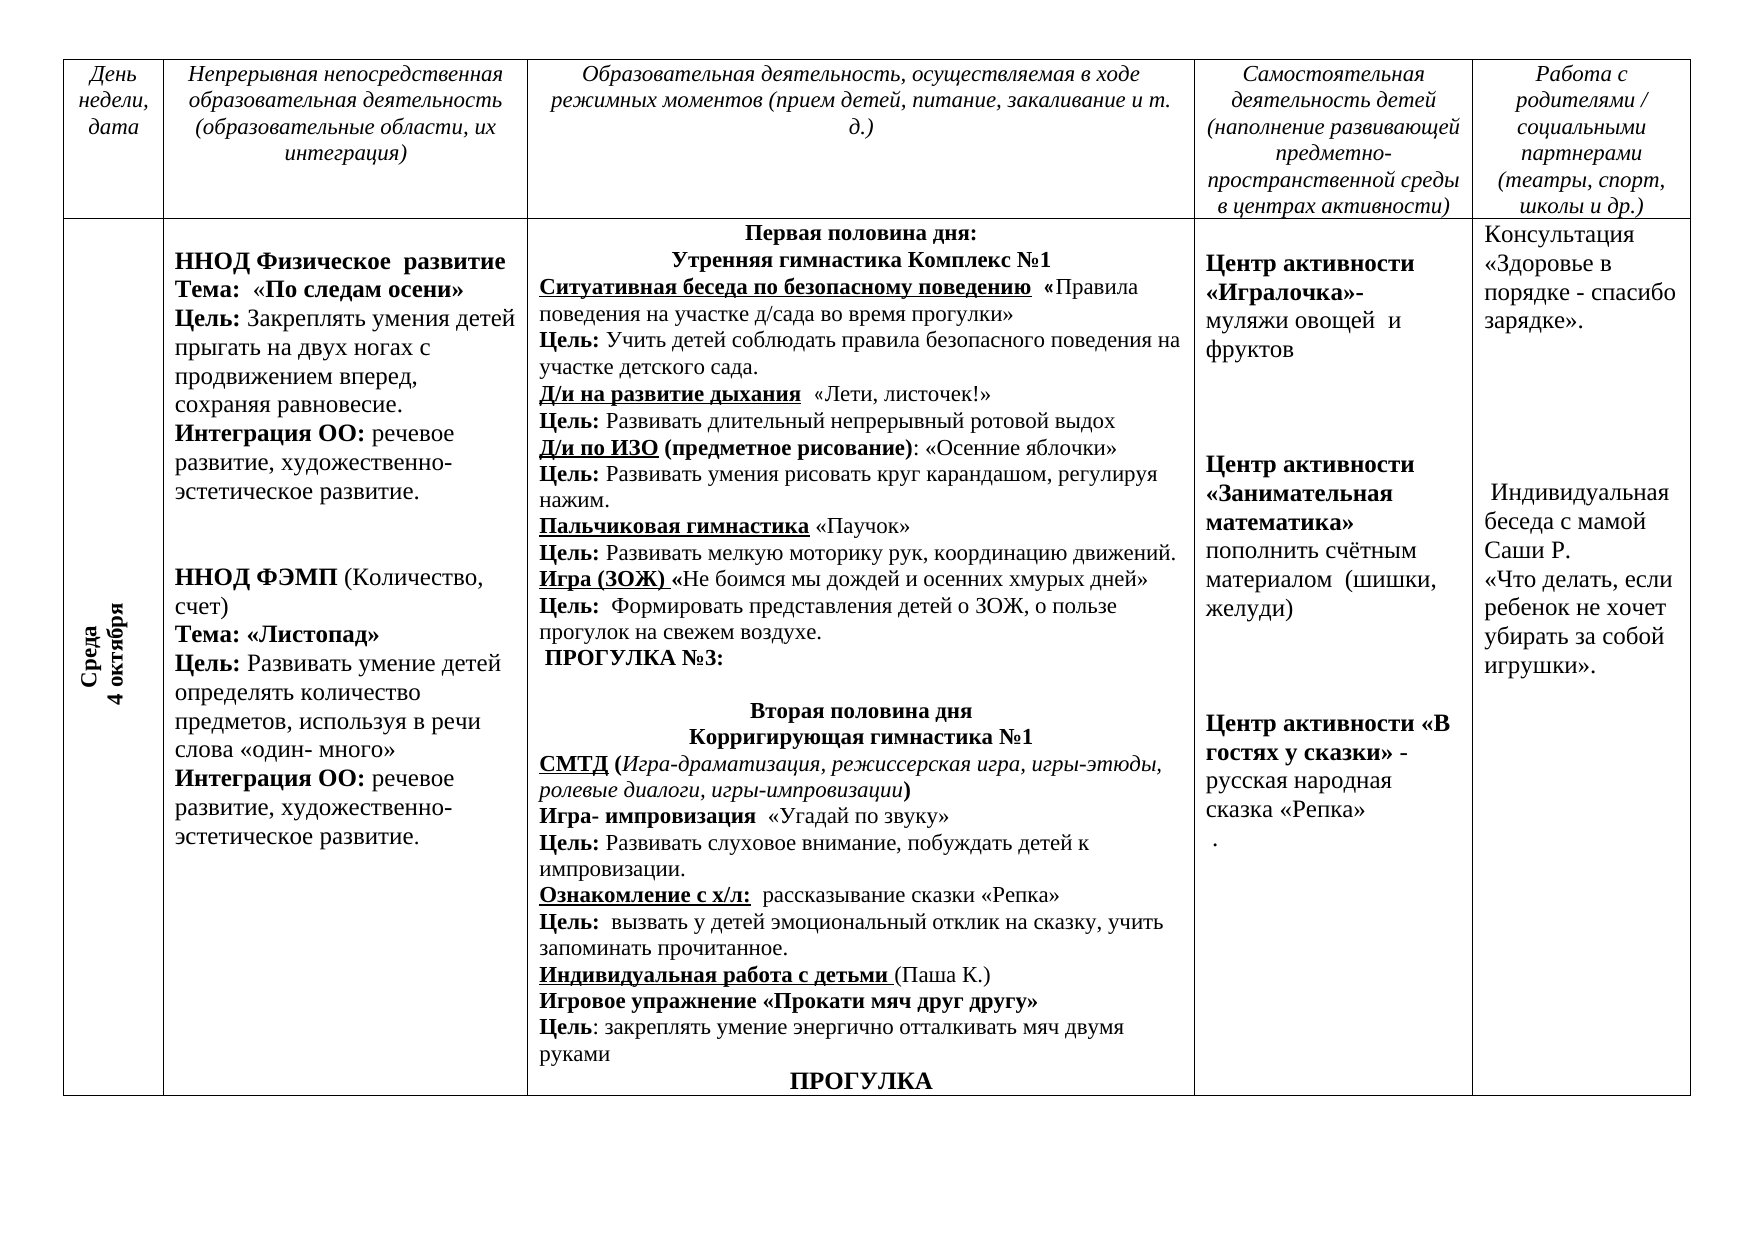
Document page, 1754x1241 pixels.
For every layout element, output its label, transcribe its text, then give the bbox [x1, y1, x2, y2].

table_cell Первая половина дня: Утренняя гимнастика Комплекс №1 Ситуативная беседа по безопасному поведению «Правила поведения на участке д/сада во время прогулки» Цель: Учить детей соблюдать правила безопасного поведения на участке детского сада. Д/и на развитие дыхания «Лети, листочек!» Цель: Развивать длительный непрерывный ротовой выдох Д/и по ИЗО (предметное рисование): «Осенние яблочки» Цель: Развивать умения рисовать круг карандашом, регулируя нажим. Пальчиковая гимнастика «Паучок» Цель: Развивать мелкую моторику рук, координацию движений. Игра (ЗОЖ) «Не боимся мы дождей и осенних хмурых дней» Цель: Формировать представления детей о ЗОЖ, о пользе прогулок на свежем воздухе. ПРОГУЛКА №3: Вторая половина дня Корригирующая гимнастика №1 СМТД (Игра-драматизация, режиссерская игра, игры-этюды, ролевые диалоги, игры-импровизации) Игра- импровизация «Угадай по звуку» Цель: Развивать слуховое внимание, побуждать детей к импровизации. Ознакомление с х/л: рассказывание сказки «Репка» Цель: вызвать у детей эмоциональный отклик на сказку, учить запоминать прочитанное. Индивидуальная работа с детьми (Паша К.) Игровое упражнение «Прокати мяч друг другу» Цель: закреплять умение энергично отталкивать мяч двумя руками ПРОГУЛКА [528, 219, 1194, 1095]
table_cell ННОД Физическое развитие Тема: «По следам осени» Цель: Закреплять умения детей прыгать на двух ногах с продвижением вперед, сохраняя равновесие. Интеграция ОО: речевое развитие, художественно-эстетическое развитие. ННОД ФЭМП (Количество, счет) Тема: «Листопад» Цель: Развивать умение детей определять количество предметов, используя в речи слова «один- много» Интеграция ОО: речевое развитие, художественно-эстетическое развитие. [164, 219, 527, 1095]
table_header Самостоятельная деятельность детей (наполнение развивающей предметно-пространственной среды в центрах активности) [1195, 60, 1472, 218]
table_header Непрерывная непосредственная образовательная деятельность (образовательные области, их интеграция) [164, 60, 527, 218]
table_header День недели, дата [64, 60, 163, 218]
table_cell Консультация «Здоровье в порядке - спасибо зарядке». Индивидуальная беседа с мамой Саши Р. «Что делать, если ребенок не хочет убирать за собой игрушки». [1473, 219, 1690, 1095]
table_header Работа с родителями / социальными партнерами (театры, спорт, школы и др.) [1473, 60, 1690, 218]
table_header Образовательная деятельность, осуществляемая в ходе режимных моментов (прием детей, питание, закаливание и т. д.) [528, 60, 1194, 218]
table_cell Центр активности «Игралочка»- муляжи овощей и фруктов Центр активности «Занимательная математика» пополнить счётным материалом (шишки, желуди) Центр активности «В гостях у сказки» - русская народная сказка «Репка» . [1195, 219, 1472, 1095]
table_cell Среда 4 октября [64, 219, 163, 1095]
